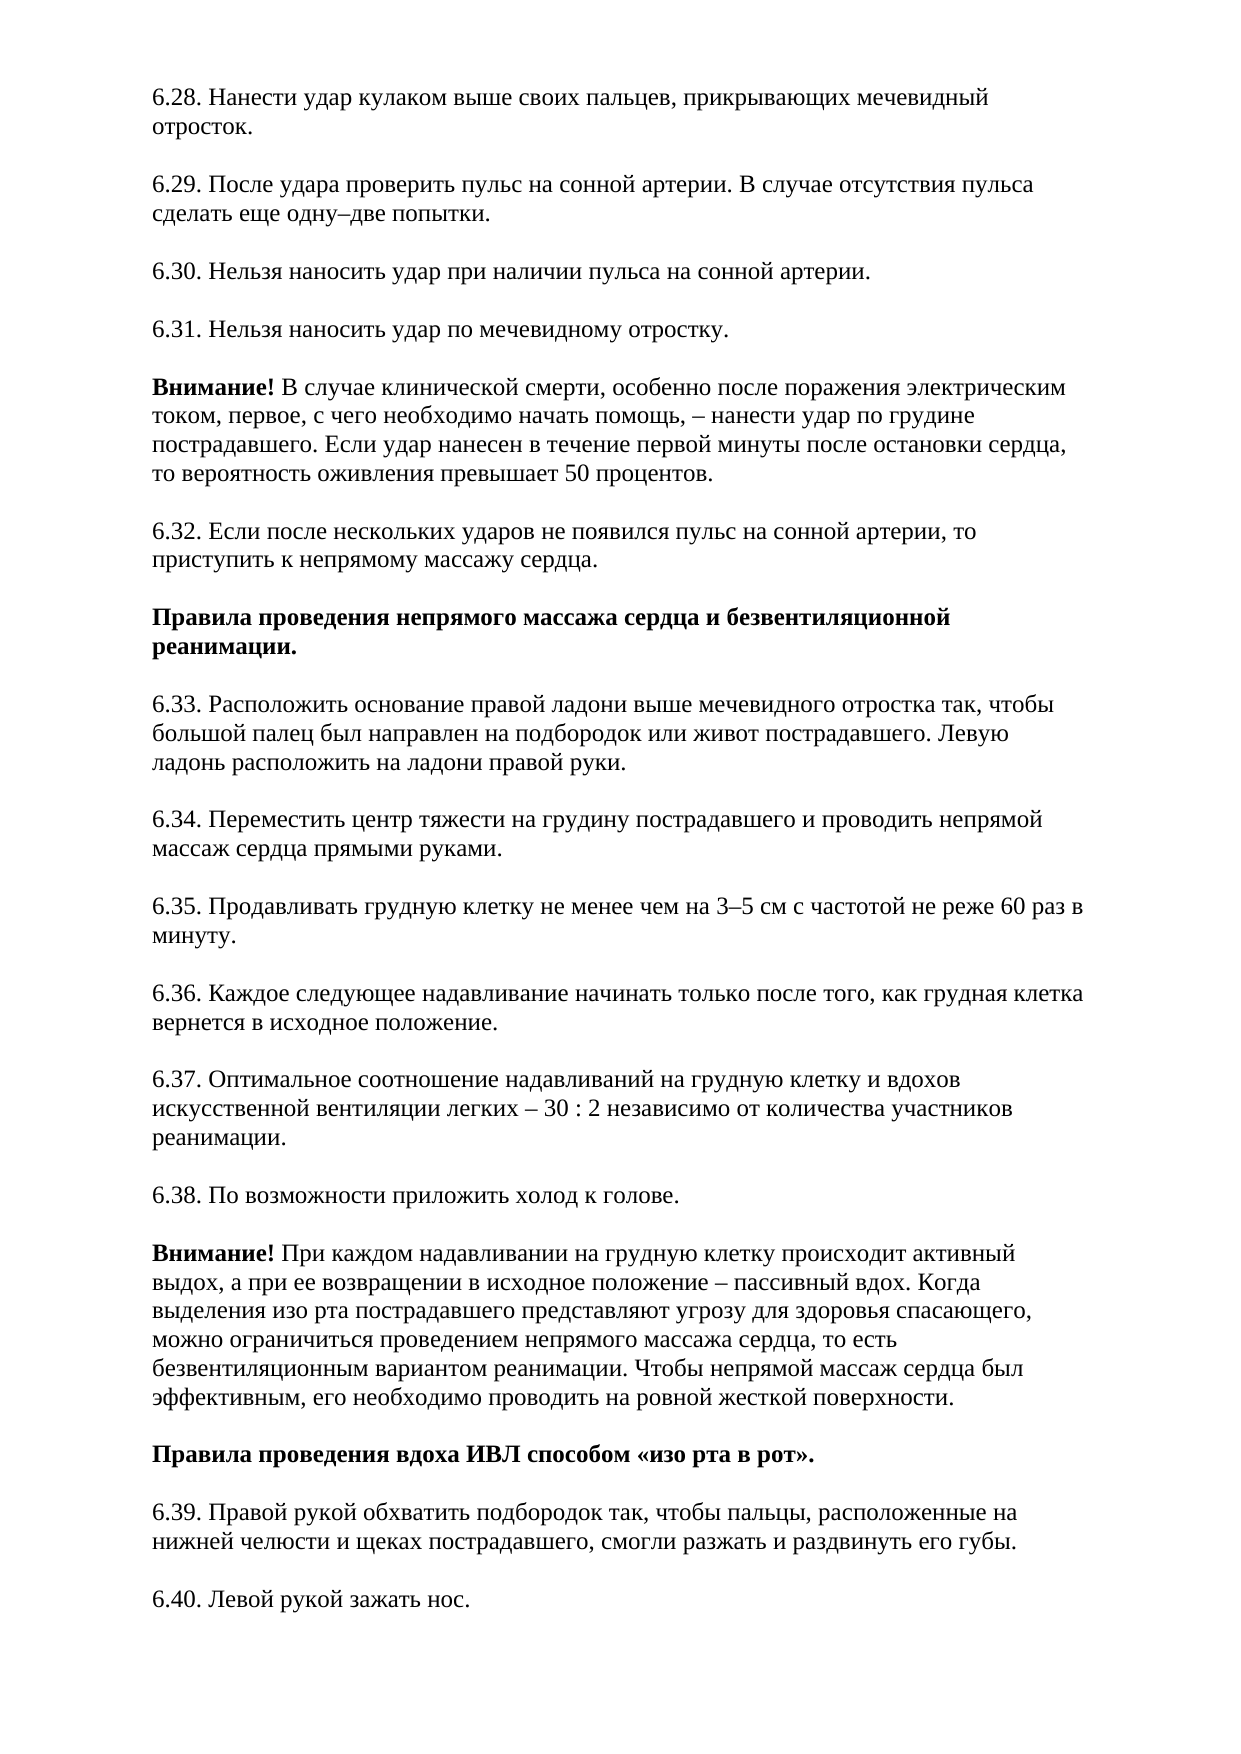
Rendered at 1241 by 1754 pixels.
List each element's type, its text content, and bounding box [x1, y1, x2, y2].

text 6.40. Левой рукой зажать нос. [152, 1584, 1089, 1613]
text Внимание! В случае клинической смерти, особенно после поражения электрическим током, первое, с чего необходимо начать помощь, – нанести удар по грудине пострадавшего. Если удар нанесен в течение первой минуты после остановки сердца, то вероятность оживления превышает 50 процентов. [152, 372, 1089, 487]
text 6.30. Нельзя наносить удар при наличии пульса на сонной артерии. [152, 256, 1089, 284]
text 6.38. По возможности приложить холод к голове. [152, 1180, 1089, 1209]
text 6.29. После удара проверить пульс на сонной артерии. В случае отсутствия пульса сделать еще одну–две попытки. [152, 169, 1089, 227]
text 6.39. Правой рукой обхватить подбородок так, чтобы пальцы, расположенные на нижней челюсти и щеках пострадавшего, смогли разжать и раздвинуть его губы. [152, 1497, 1089, 1555]
text 6.36. Каждое следующее надавливание начинать только после того, как грудная клетка вернется в исходное положение. [152, 978, 1089, 1035]
text 6.32. Если после нескольких ударов не появился пульс на сонной артерии, то приступить к непрямому массажу сердца. [152, 516, 1089, 573]
text Правила проведения вдоха ИВЛ способом «изо рта в рот». [152, 1439, 1089, 1468]
text 6.37. Оптимальное соотношение надавливаний на грудную клетку и вдохов искусственной вентиляции легких – 30 : 2 независимо от количества участников реанимации. [152, 1064, 1089, 1151]
text Правила проведения непрямого массажа сердца и безвентиляционной реанимации. [152, 602, 1089, 660]
text 6.34. Переместить центр тяжести на грудину пострадавшего и проводить непрямой массаж сердца прямыми руками. [152, 804, 1089, 862]
text 6.31. Нельзя наносить удар по мечевидному отростку. [152, 314, 1089, 342]
text 6.28. Нанести удар кулаком выше своих пальцев, прикрывающих мечевидный отросток. [152, 82, 1089, 140]
text 6.35. Продавливать грудную клетку не менее чем на 3–5 см с частотой не реже 60 раз в минуту. [152, 891, 1089, 949]
text Внимание! При каждом надавливании на грудную клетку происходит активный выдох, а при ее возвращении в исходное положение – пассивный вдох. Когда выделения изо рта пострадавшего представляют угрозу для здоровья спасающего, можно ограничиться проведением непрямого массажа сердца, то есть безвентиляционным вариантом реанимации. Чтобы непрямой массаж сердца был эффективным, его необходимо проводить на ровной жесткой поверхности. [152, 1238, 1089, 1410]
text 6.33. Расположить основание правой ладони выше мечевидного отростка так, чтобы большой палец был направлен на подбородок или живот пострадавшего. Левую ладонь расположить на ладони правой руки. [152, 689, 1089, 775]
